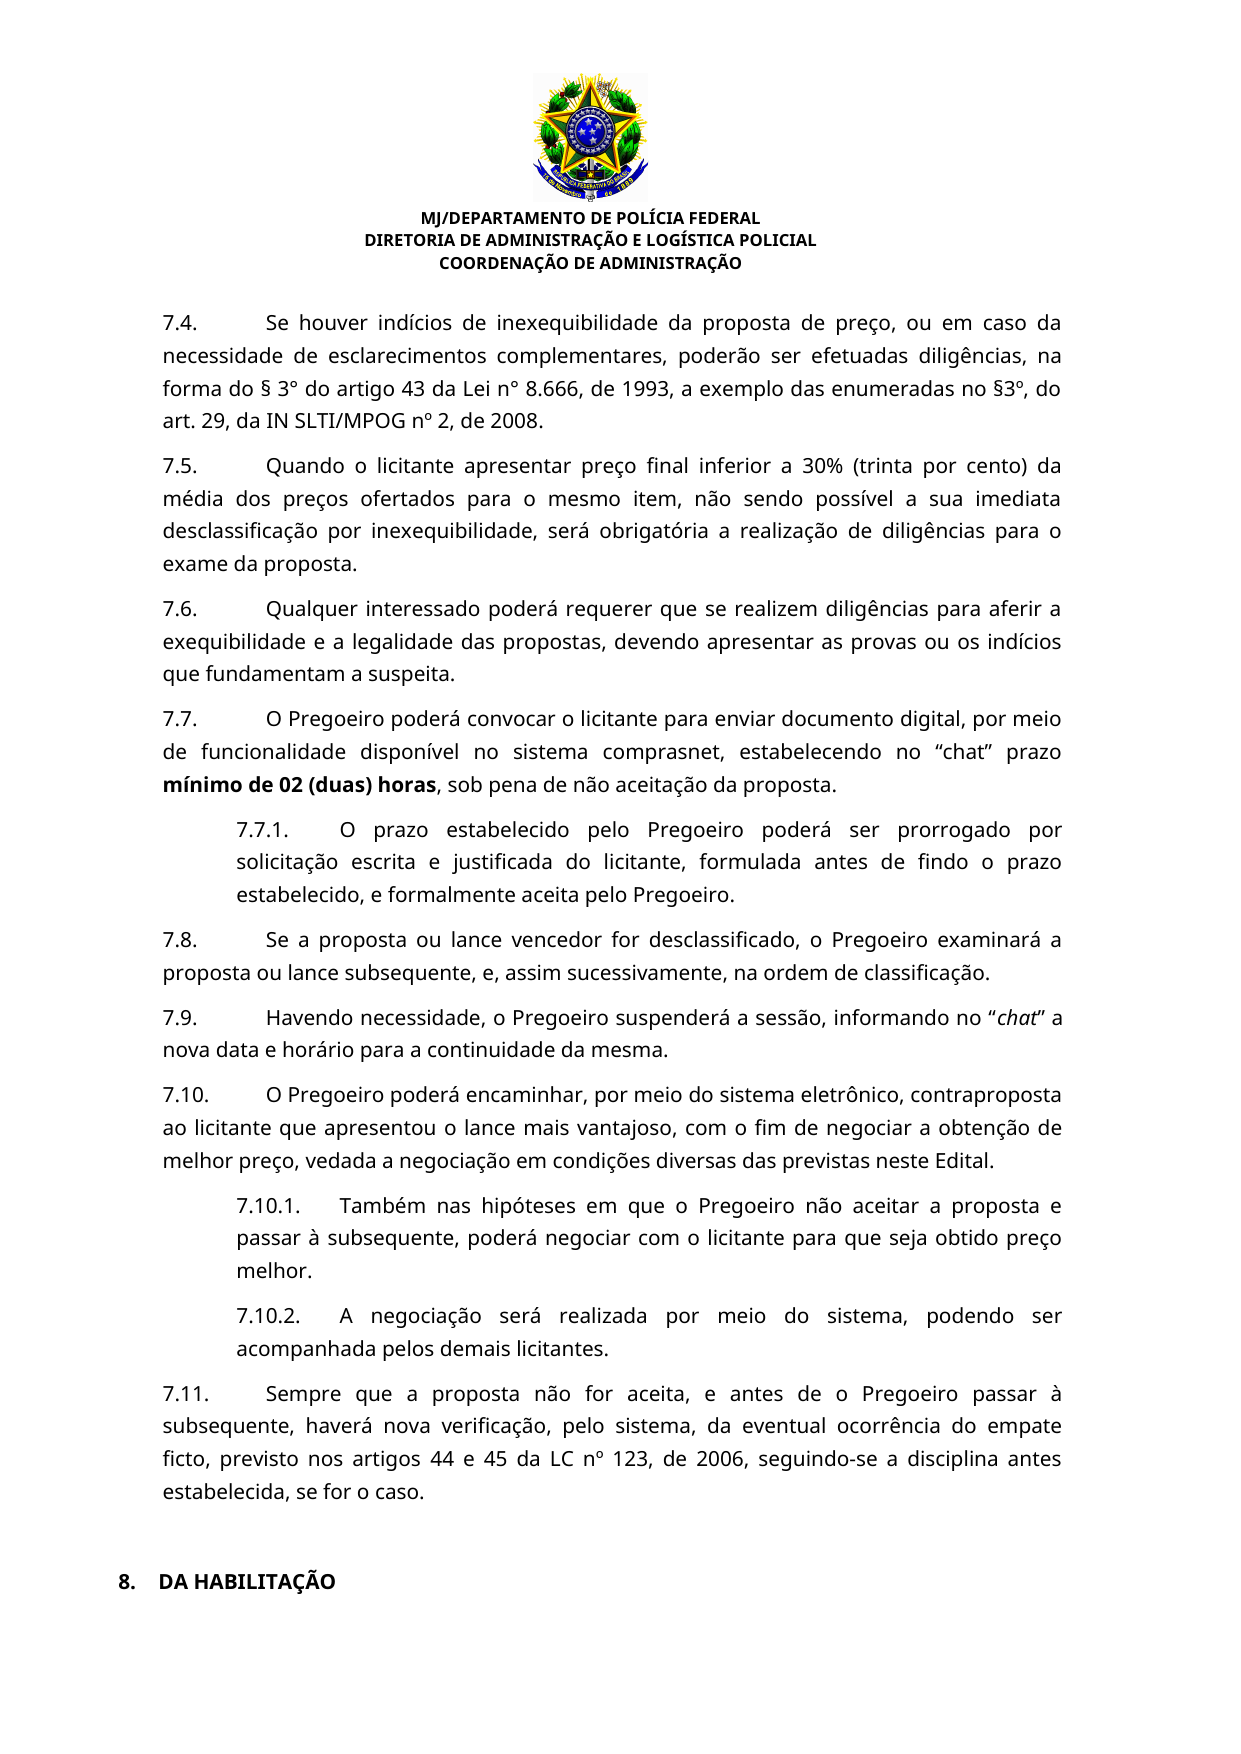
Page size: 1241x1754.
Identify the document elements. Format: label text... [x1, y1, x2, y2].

list Sempre que a proposta não for aceita, e antes de o Pregoeiro passar à subsequente, haverá nova verificação, pelo sistema, da eventual ocorrência do empate ficto, previsto nos artigos 44 e 45 da LC nº 123, de 2006, seguindo-se a disciplina antes estabelecida, se for o caso. [162, 1379, 1063, 1505]
list Quando o licitante apresentar preço final inferior a 30% (trinta por cento) da média dos preços ofertados para o mesmo item, não sendo possível a sua imediata desclassificação por inexequibilidade, será obrigatória a realização de diligências para o exame da proposta. [162, 451, 1063, 578]
list Também nas hipóteses em que o Pregoeiro não aceitar a proposta e passar à subsequente, poderá negociar com o licitante para que seja obtido preço melhor. [236, 1191, 1063, 1284]
list O Pregoeiro poderá convocar o licitante para enviar documento digital, por meio de funcionalidade disponível no sistema comprasnet, estabelecendo no “chat” prazo mínimo de 02 (duas) horas, sob pena de não aceitação da proposta. [162, 704, 1063, 798]
list Qualquer interessado poderá requerer que se realizem diligências para aferir a exequibilidade e a legalidade das propostas, devendo apresentar as provas ou os indícios que fundamentam a suspeita. [162, 594, 1063, 688]
list Se houver indícios de inexequibilidade da proposta de preço, ou em caso da necessidade de esclarecimentos complementares, poderão ser efetuadas diligências, na forma do § 3° do artigo 43 da Lei n° 8.666, de exemplo das enumeradas no §3º, do art. 29, da IN SLTI/MPOG nº 2, de 2008. [162, 308, 1063, 435]
list Se a proposta ou lance vencedor for desclassificado, o Pregoeiro examinará a proposta ou lance subsequente, e, assim sucessivamente, na ordem de classificação. [162, 925, 1063, 986]
picture [533, 73, 649, 202]
list DA HABILITAÇÃO [118, 1567, 1063, 1595]
list Havendo necessidade, o Pregoeiro suspenderá a sessão, informando no “chat” a nova data e horário para a continuidade da mesma. [162, 1003, 1063, 1064]
list O Pregoeiro poderá encaminhar, por meio do sistema eletrônico, contraproposta ao licitante que apresentou o lance mais vantajoso, com o fim de negociar a obtenção de melhor preço, vedada a negociação em condições diversas das previstas neste Edital. [162, 1081, 1063, 1174]
list A negociação será realizada por meio do sistema, podendo ser acompanhada pelos demais licitantes. [236, 1301, 1063, 1362]
list O prazo estabelecido pelo Pregoeiro poderá ser prorrogado por solicitação escrita e justificada do licitante, formulada antes de findo o prazo estabelecido, e formalmente aceita pelo Pregoeiro. [236, 815, 1063, 908]
